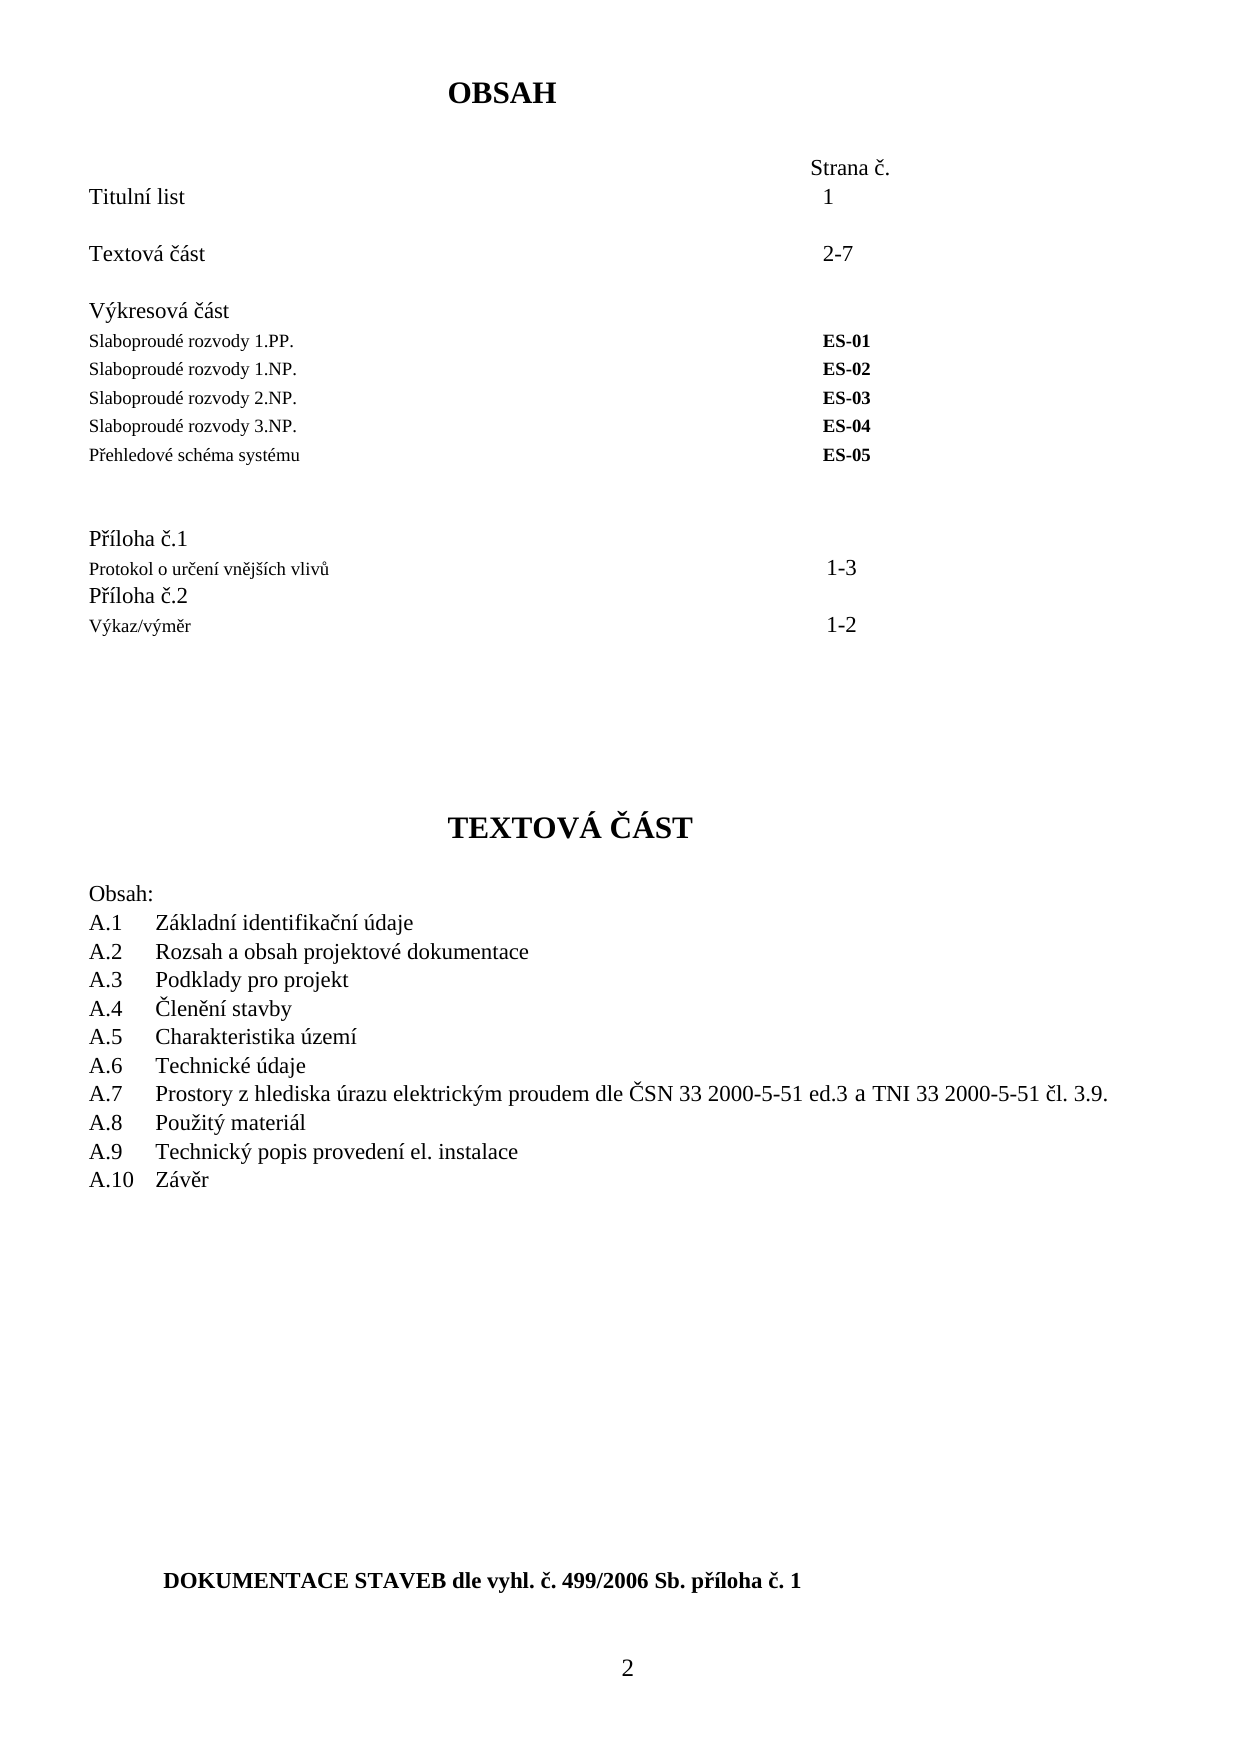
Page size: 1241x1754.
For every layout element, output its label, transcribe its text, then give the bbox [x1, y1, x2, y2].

text Obsah: [89, 879, 1167, 907]
text A.6 Technické údaje [89, 1050, 1167, 1079]
text Titulní list 1 [89, 182, 1167, 210]
text Slaboproudé rozvody 2.NP. ES-03 [89, 381, 1167, 410]
text Výkaz/výměr 1-2 [89, 610, 1167, 638]
text A.5 Charakteristika území [89, 1022, 1167, 1050]
text OBSAH [447, 74, 1167, 110]
text Slaboproudé rozvody 3.NP. ES-04 [89, 410, 1167, 438]
text Textová část 2-7 [89, 239, 1167, 296]
text A.2 Rozsah a obsah projektové dokumentace [89, 936, 1167, 965]
text A.8 Použitý materiál [89, 1108, 1167, 1137]
text Slaboproudé rozvody 1.NP. ES-02 [89, 353, 1167, 381]
text Strana č. [89, 153, 1167, 182]
text Protokol o určení vnějších vlivů 1-3 [89, 553, 1167, 581]
text A.1 Základní identifikační údaje [89, 907, 1167, 936]
text Přehledové schéma systému ES-05 [89, 438, 1167, 467]
text A.3 Podklady pro projekt [89, 965, 1167, 993]
text TEXTOVÁ ČÁST [447, 810, 1167, 846]
text Příloha č.1 [89, 524, 1167, 553]
text Výkresová část [89, 296, 1167, 324]
text Slaboproudé rozvody 1.PP. ES-01 [89, 324, 1167, 353]
text DOKUMENTACE STAVEB dle vyhl. č. 499/2006 Sb. příloha č. 1 [163, 1567, 1167, 1594]
text A.7 Prostory z hlediska úrazu elektrickým proudem dle ČSN 33 2000-5-51 ed.3 a TNI 33 2000-5-51 čl. 3.9. [89, 1079, 1167, 1107]
text A.9 Technický popis provedení el. instalace [89, 1137, 1167, 1165]
text A.4 Členění stavby [89, 993, 1167, 1022]
text Příloha č.2 [89, 581, 1167, 610]
text A.10 Závěr [89, 1165, 1167, 1194]
